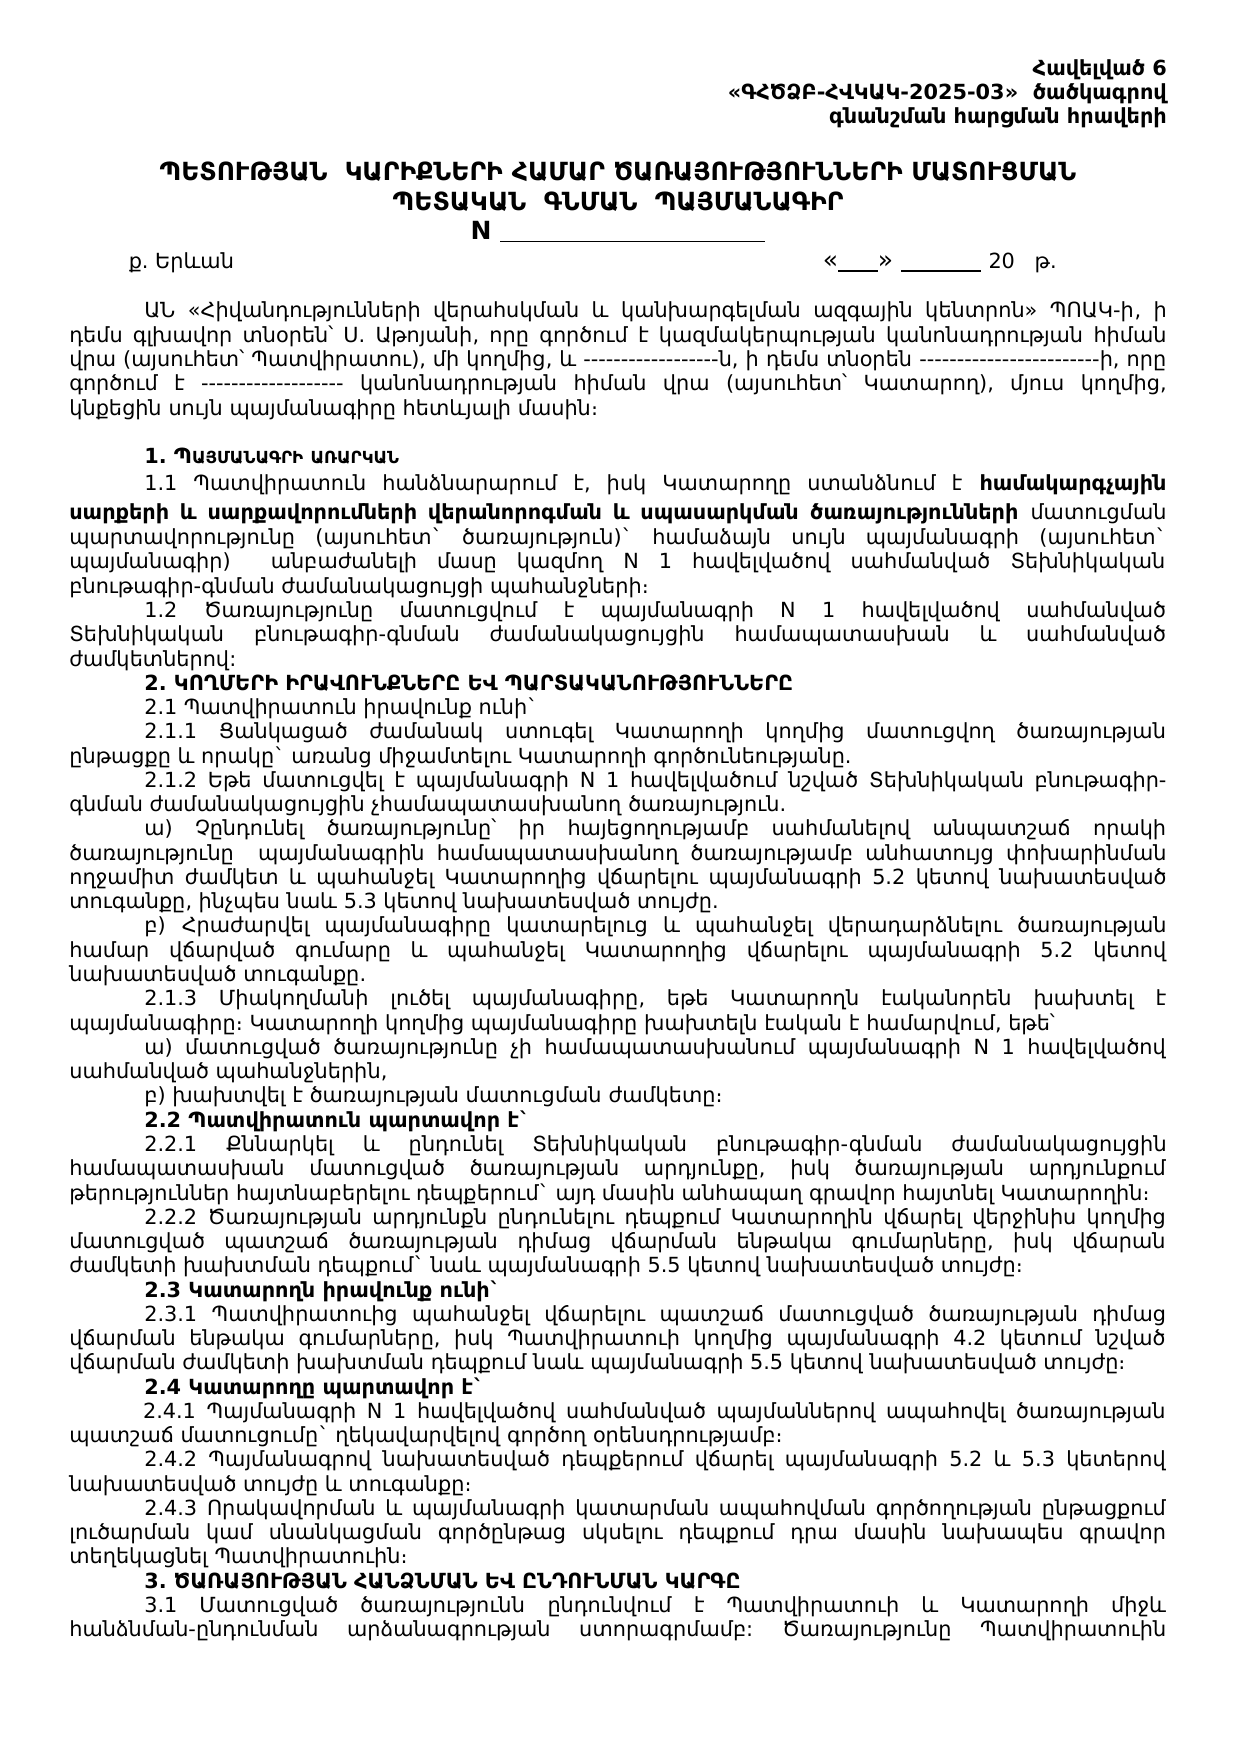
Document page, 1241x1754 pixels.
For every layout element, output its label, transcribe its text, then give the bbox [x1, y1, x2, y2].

text 2.2.1 Քննարկել և ընդունել Տեխնիկական բնութագիր-գնման ժամանակացույցին համապատասխան մատուցված ծառայության արդյունքը, իսկ ծառայության արդյունքում թերություններ հայտնաբերելու դեպքերում` այդ մասին անհապաղ գրավոր հայտնել Կատարողին։ [69, 1132, 1167, 1205]
text ք. Երևան « » 20 թ. [69, 245, 1167, 274]
text 2.1.1 Ցանկացած ժամանակ ստուգել Կատարողի կողմից մատուցվող ծառայության ընթացքը և որակը` առանց միջամտելու Կատարողի գործունեությանը. [69, 719, 1167, 768]
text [69, 1593, 1167, 1642]
text N [54, 216, 1167, 245]
text 2.2 Պատվիրատուն պարտավոր է` [69, 1108, 1167, 1132]
text ա) մատուցված ծառայությունը չի համապատասխանում պայմանագրի N 1 հավելվածով սահմանված պահանջներին, [69, 1035, 1167, 1083]
text ՊԵՏԱԿԱՆ ԳՆՄԱՆ ՊԱՅՄԱՆԱԳԻՐ [54, 187, 1167, 216]
text 2.2.2 Ծառայության արդյունքն ընդունելու դեպքում Կատարողին վճարել վերջինիս կողմից մատուցված պատշաճ ծառայության դիմաց վճարման ենթակա գումարները, իսկ վճարան ժամկետի խախտման դեպքում` նաև պայմանագրի 5.5 կետով նախատեսված տույժը։ [69, 1205, 1167, 1278]
text 2.4.3 Որակավորման և պայմանագրի կատարման ապահովման գործողության ընթացքում լուծարման կամ սնանկացման գործընթաց սկսելու դեպքում դրա մասին նախապես գրավոր տեղեկացնել Պատվիրատուին։ [69, 1496, 1167, 1569]
text 2.1 Պատվիրատուն իրավունք ունի` [69, 695, 1167, 719]
text գնանշման հարցման հրավերի [69, 104, 1167, 128]
text ՊԵՏՈՒԹՅԱՆ ԿԱՐԻՔՆԵՐԻ ՀԱՄԱՐ ԾԱՌԱՅՈՒԹՅՈՒՆՆԵՐԻ ՄԱՏՈՒՑՄԱՆ [54, 157, 1167, 187]
text 1.2 Ծառայությունը մատուցվում է պայմանագրի N 1 հավելվածով սահմանված Տեխնիկական բնութագիր-գնման ժամանակացույցին համապատասխան և սահմանված ժամկետներով: [69, 598, 1167, 671]
text 2.1.3 Միակողմանի լուծել պայմանագիրը, եթե Կատարողն էականորեն խախտել է պայմանագիրը։ Կատարողի կողմից պայմանագիրը խախտելն էական է համարվում, եթե՝ [69, 986, 1167, 1035]
text 1.1 Պատվիրատուն հանձնարարում է, իսկ Կատարողը ստանձնում է համակարգչային սարքերի և սարքավորումների վերանորոգման և սպասարկման ծառայությունների մատուցման պարտավորությունը (այսուհետ` ծառայություն)` համաձայն սույն պայմանագրի (այսուհետ` պայմանագիր) անբաժանելի մասը կազմող N 1 հավելվածով սահմանված Տեխնիկական բնութագիր-գնման ժամանակացույցի պահանջների։ [69, 468, 1167, 598]
text 2.3 Կատարողն իրավունք ունի` [69, 1278, 1167, 1302]
text բ) Հրաժարվել պայմանագիրը կատարելուց և պահանջել վերադարձնելու ծառայության համար վճարված գումարը և պահանջել Կատարողից վճարելու պայմանագրի 5.2 կետով նախատեսված տուգանքը. [69, 913, 1167, 986]
text 2.4.2 Պայմանագրով նախատեսված դեպքերում վճարել պայմանագրի 5.2 և 5.3 կետերով նախատեսված տույժը և տուգանքը։ [69, 1447, 1167, 1496]
text 1. Պայմանագրի առարկան [69, 444, 1167, 468]
text բ) խախտվել է ծառայության մատուցման ժամկետը։ [69, 1083, 1167, 1108]
text 2.1.2 Եթե մատուցվել է պայմանագրի N 1 հավելվածում նշված Տեխնիկական բնութագիր-գնման ժամանակացույցին չհամապատասխանող ծառայություն. [69, 768, 1167, 816]
text ԱՆ «Հիվանդությունների վերահսկման և կանխարգելման ազգային կենտրոն» ՊՈԱԿ-ի, ի դեմս գլխավոր տնօրեն՝ Ս. Աթոյանի, որը գործում է կազմակերպության կանոնադրության հիման վրա (այսուհետ՝ Պատվիրատու), մի կողմից, և ------------------ն, ի դեմս տնօրեն ------------------------ի, որը գործում է ------------------- կանոնադրության հիման վրա (այսուհետ՝ Կատարող), մյուս կողմից, կնքեցին սույն պայմանագիրը հետևյալի մասին։ [69, 298, 1167, 420]
text 3. ԾԱՌԱՅՈՒԹՅԱՆ ՀԱՆՁՆՄԱՆ ԵՎ ԸՆԴՈՒՆՄԱՆ ԿԱՐԳԸ [69, 1569, 1167, 1593]
text ա) Չընդունել ծառայությունը՝ իր հայեցողությամբ սահմանելով անպատշաճ որակի ծառայությունը պայմանագրին համապատասխանող ծառայությամբ անհատույց փոխարինման ողջամիտ ժամկետ և պահանջել Կատարողից վճարելու պայմանագրի 5.2 կետով նախատեսված տուգանքը, ինչպես նաև 5.3 կետով նախատեսված տույժը. [69, 816, 1167, 913]
text 2.3.1 Պատվիրատուից պահանջել վճարելու պատշաճ մատուցված ծառայության դիմաց վճարման ենթակա գումարները, իսկ Պատվիրատուի կողմից պայմանագրի 4.2 կետում նշված վճարման ժամկետի խախտման դեպքում նաև պայմանագրի 5.5 կետով նախատեսված տույժը։ [69, 1302, 1167, 1375]
text 2.4 Կատարողը պարտավոր է` [69, 1375, 1167, 1399]
text Հավելված 6 [69, 56, 1167, 80]
text 2. ԿՈՂՄԵՐԻ ԻՐԱՎՈՒՆՔՆԵՐԸ ԵՎ ՊԱՐՏԱԿԱՆՈՒԹՅՈՒՆՆԵՐԸ [69, 671, 1167, 695]
text «ԳՀԾՁԲ-ՀՎԿԱԿ-2025-03» ծածկագրով [69, 80, 1167, 104]
text 2.4.1 Պայմանագրի N 1 հավելվածով սահմանված պայմաններով ապահովել ծառայության պատշաճ մատուցումը` ղեկավարվելով գործող օրենսդրությամբ։ [69, 1399, 1167, 1447]
